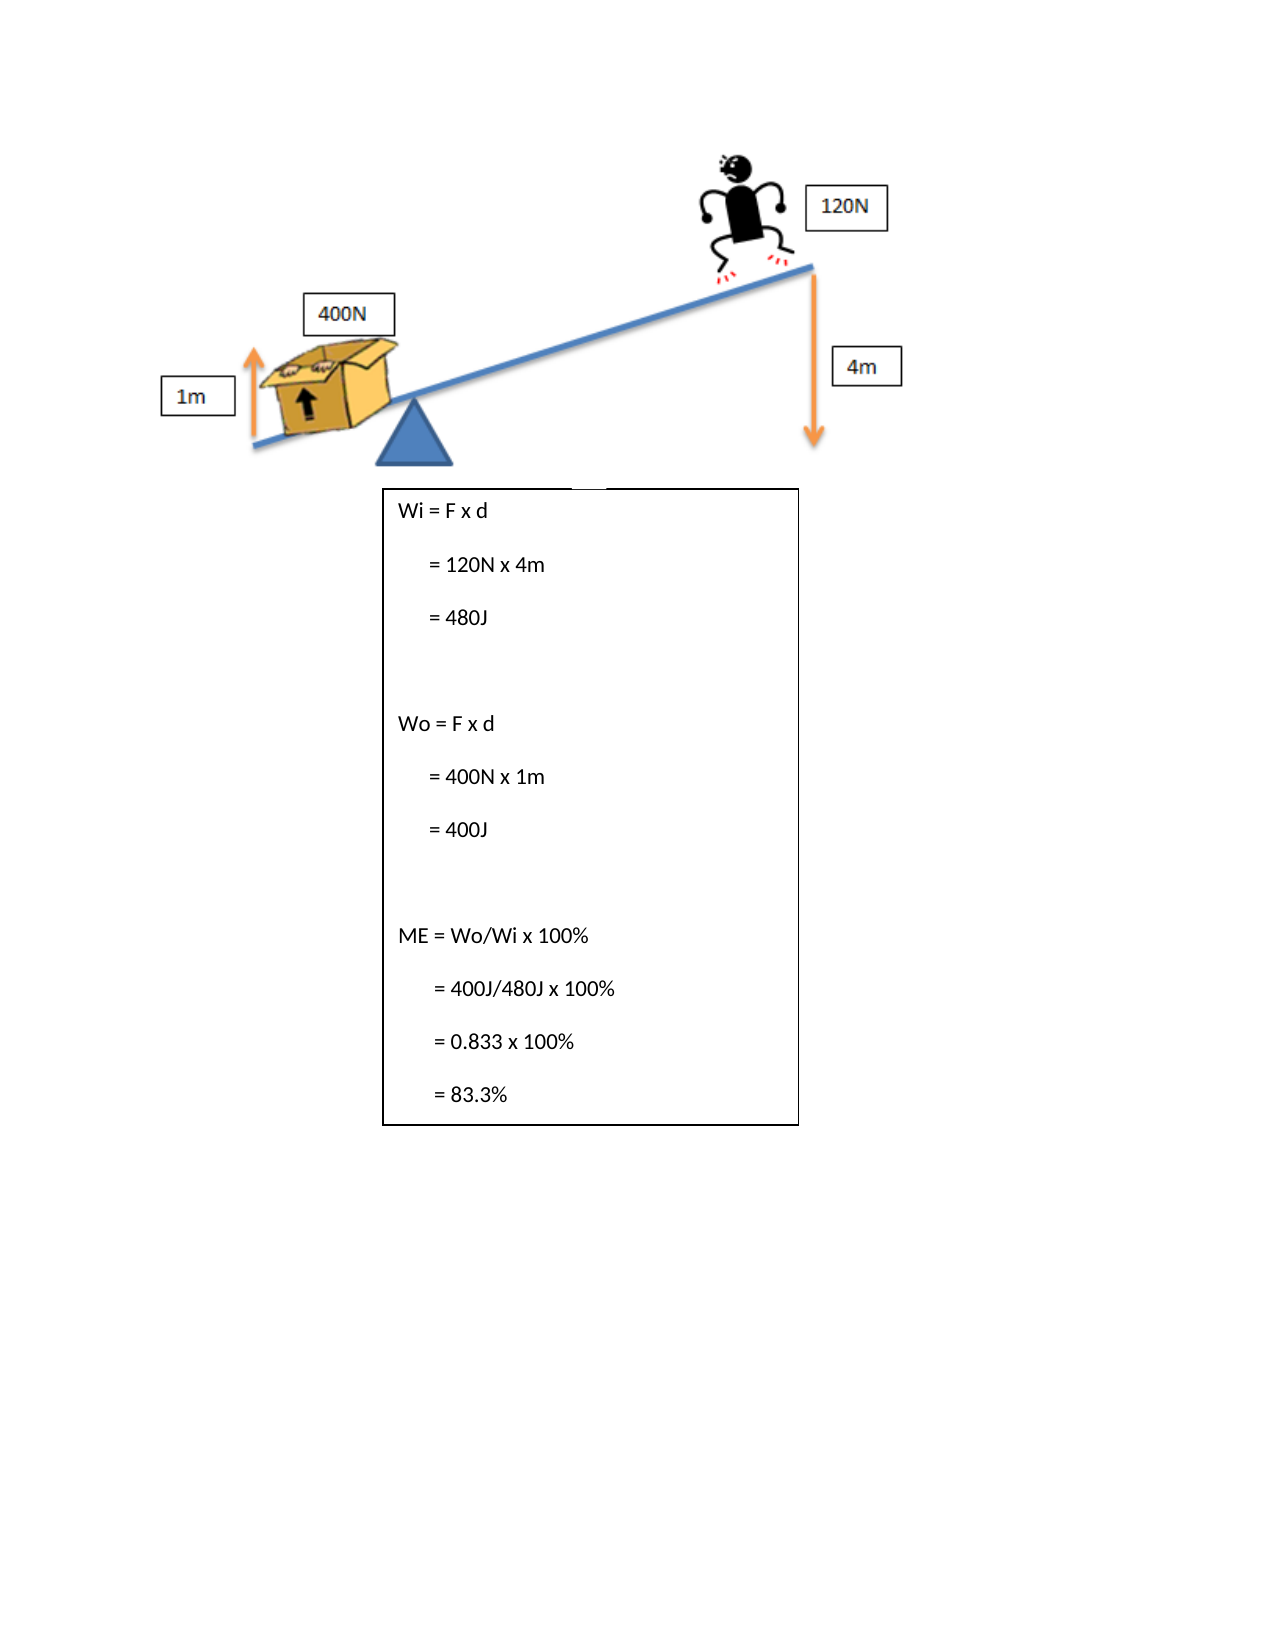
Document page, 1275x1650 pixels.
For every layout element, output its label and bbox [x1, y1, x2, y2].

picture [150, 150, 926, 1039]
